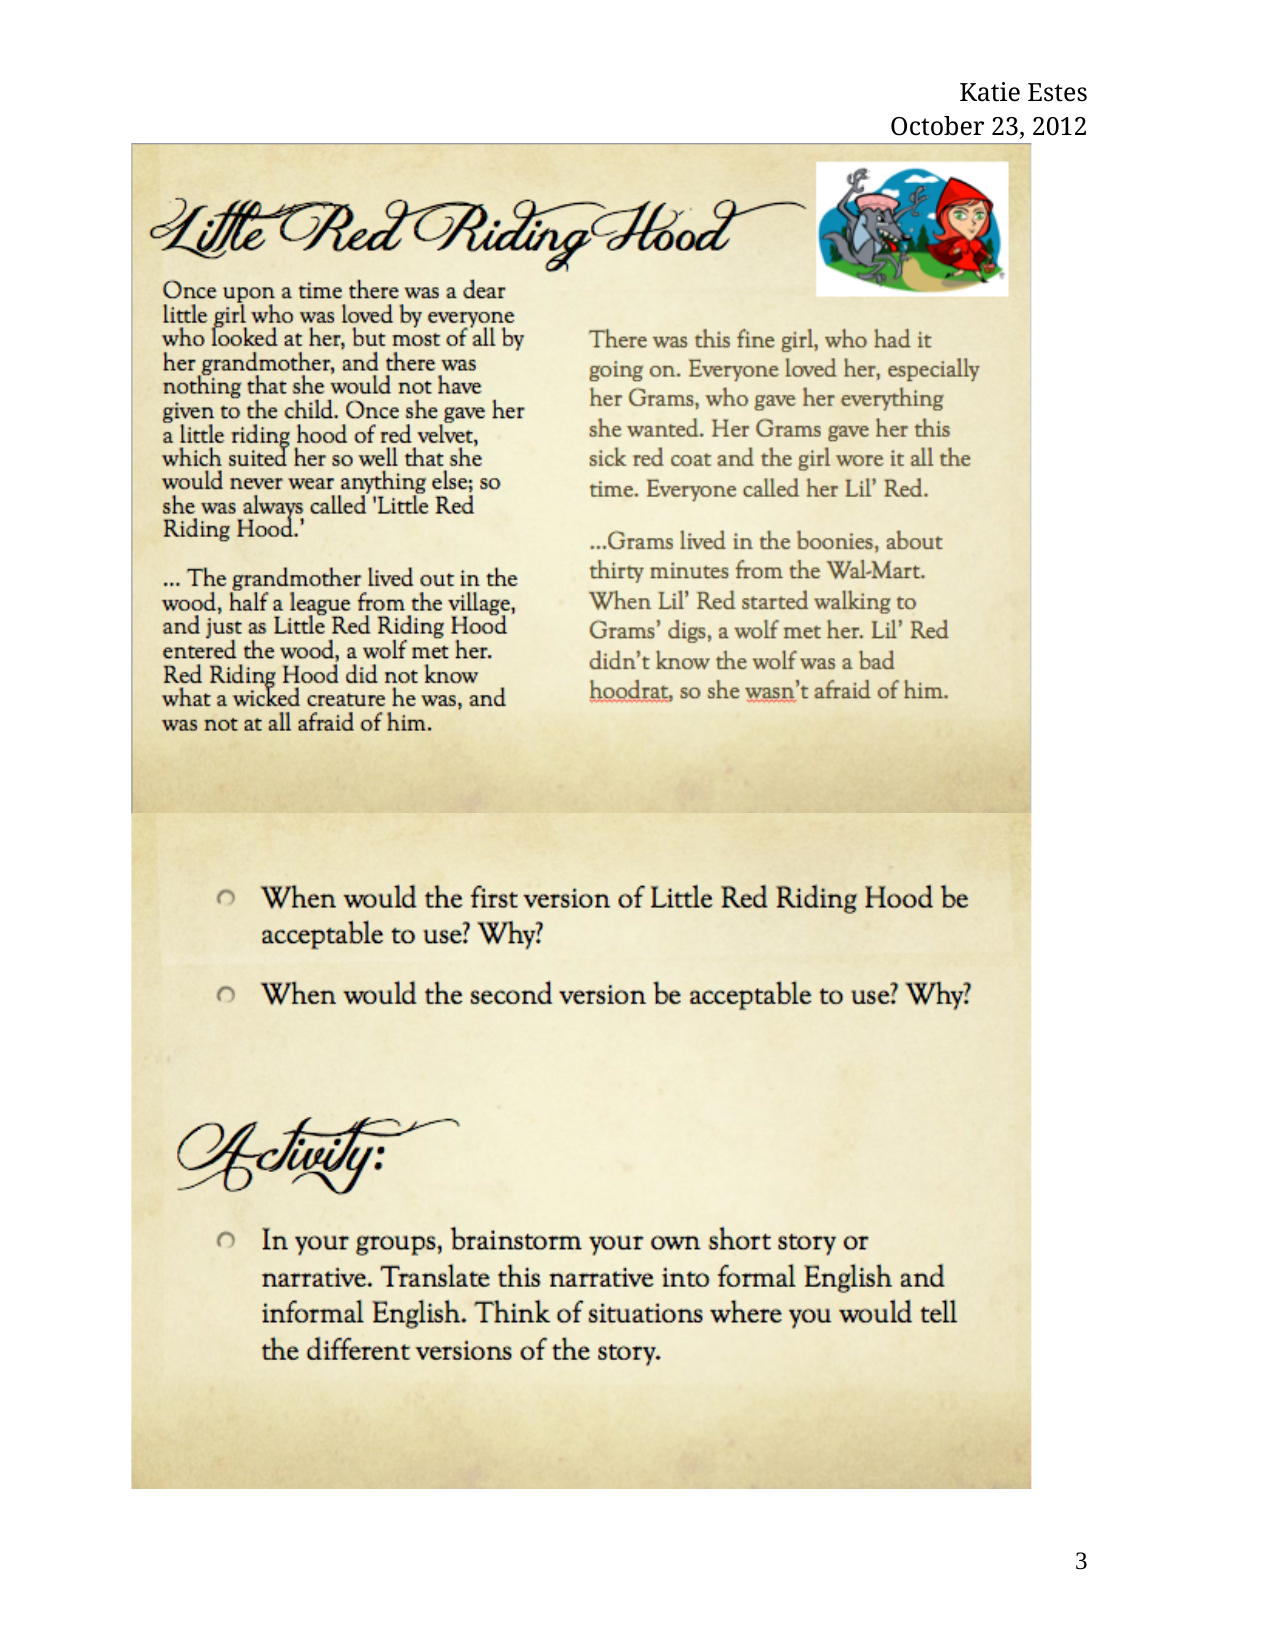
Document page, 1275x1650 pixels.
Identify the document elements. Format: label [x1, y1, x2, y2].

picture [131, 143, 1032, 1489]
